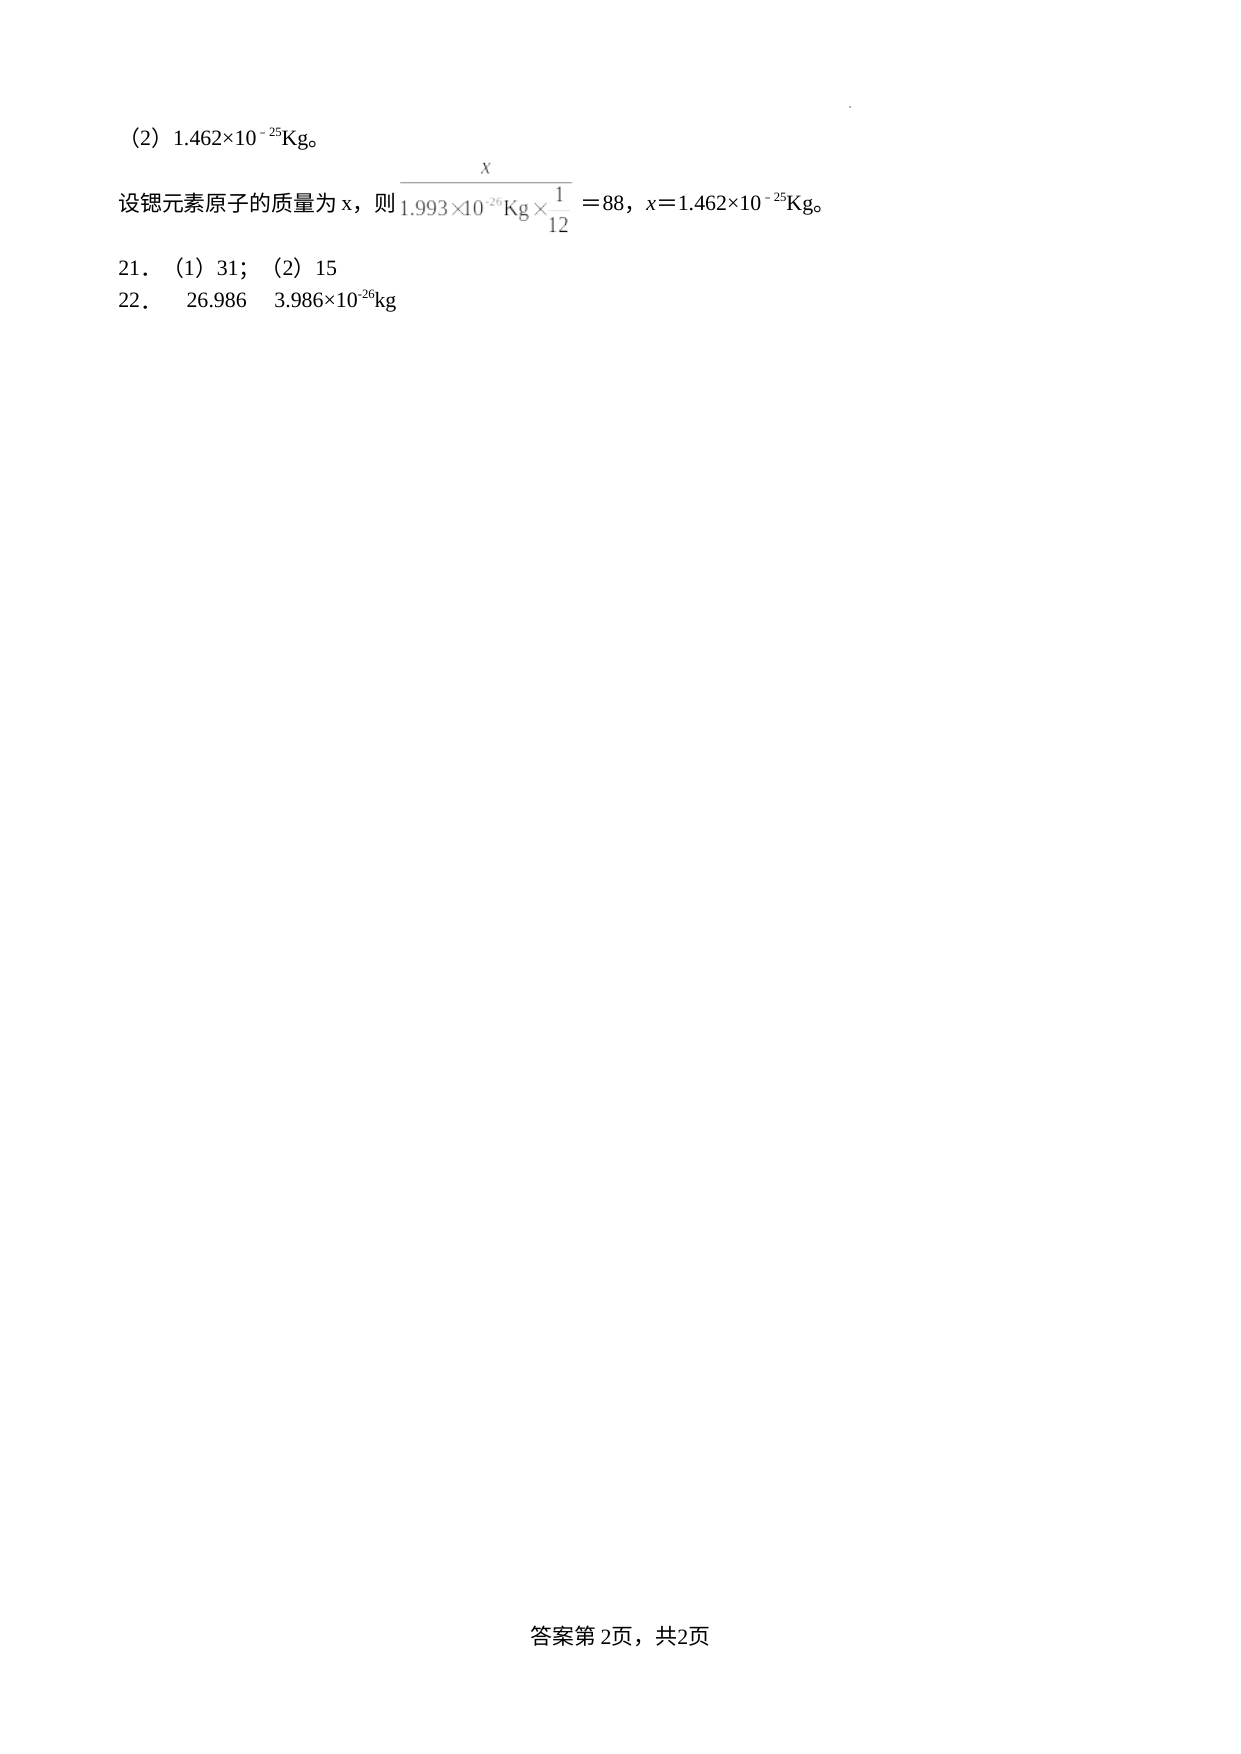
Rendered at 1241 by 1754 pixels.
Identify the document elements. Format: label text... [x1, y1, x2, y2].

text 21．（1）31；（2）15 [118, 251, 1122, 283]
text 22． 26.986 3.986×10-26kg [118, 283, 1122, 316]
text （2）1.462×10﹣25Kg。 [118, 121, 1122, 153]
text 设锶元素原子的质量为x，则 ＝88，x＝1.462×10﹣25Kg。 [118, 153, 1122, 251]
